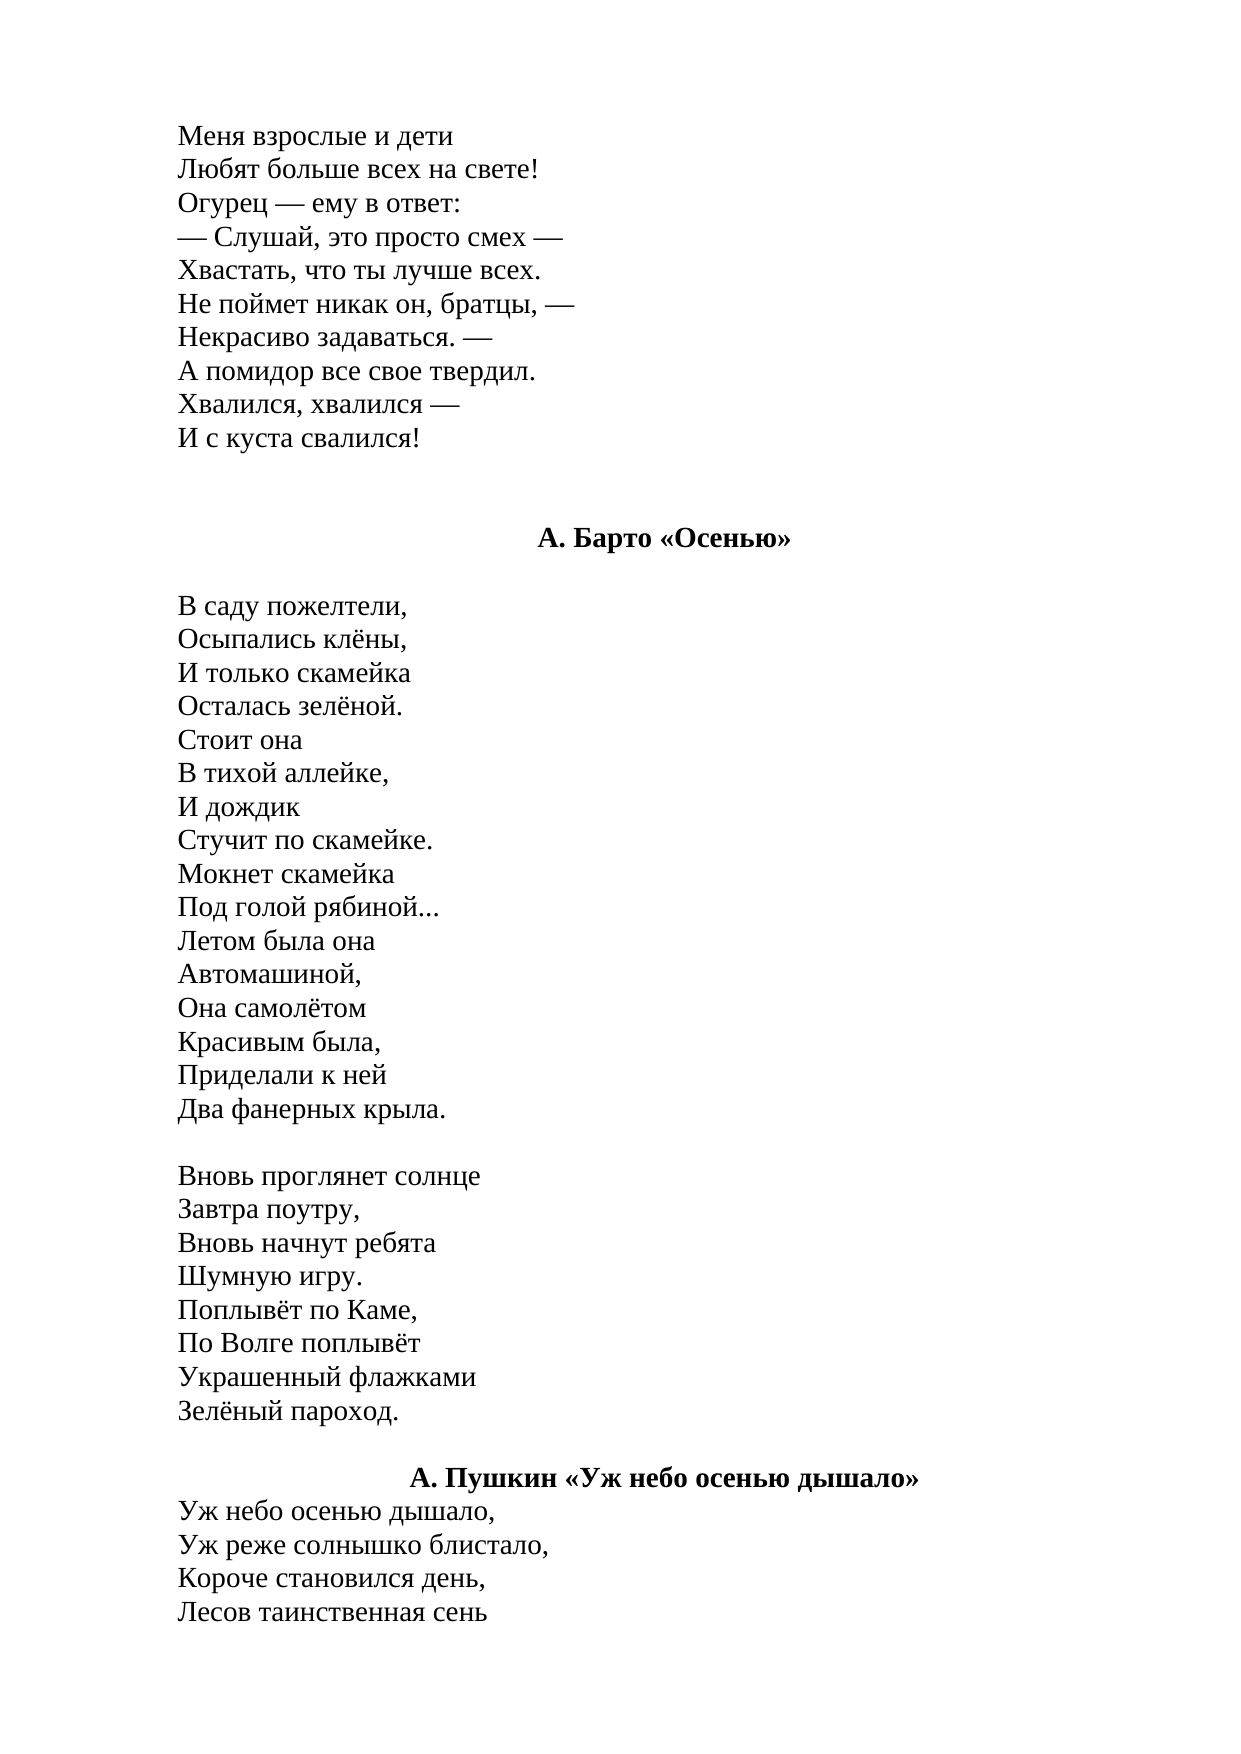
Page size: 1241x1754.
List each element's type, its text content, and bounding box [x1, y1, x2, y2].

text По Волге поплывёт [177, 1326, 1152, 1359]
text Хвастать, что ты лучше всех. [177, 252, 1152, 286]
text В тихой аллейке, [177, 755, 1152, 789]
text Мокнет скамейка [177, 856, 1152, 889]
text Стоит она [177, 722, 1152, 755]
text — Слушай, это просто смех — [177, 219, 1152, 252]
text Меня взрослые и дети [177, 118, 1152, 152]
text Летом была она [177, 923, 1152, 957]
text А. Барто «Осенью» [177, 521, 1152, 554]
text Уж реже солнышко блистало, [177, 1527, 1152, 1560]
text Не поймет никак он, братцы, — [177, 286, 1152, 319]
text Красивым была, [177, 1024, 1152, 1057]
text И дождик [177, 789, 1152, 822]
text Осталась зелёной. [177, 688, 1152, 722]
text Огурец — ему в ответ: [177, 185, 1152, 219]
text В саду пожелтели, [177, 588, 1152, 621]
text Некрасиво задаваться. — [177, 319, 1152, 353]
text Хвалился, хвалился — [177, 386, 1152, 420]
text Короче становился день, [177, 1560, 1152, 1594]
text Уж небо осенью дышало, [177, 1493, 1152, 1527]
text Поплывёт по Каме, [177, 1292, 1152, 1326]
text Автомашиной, [177, 957, 1152, 990]
text Два фанерных крыла. [177, 1091, 1152, 1124]
text Под голой рябиной... [177, 889, 1152, 923]
text И с куста свалился! [177, 420, 1152, 453]
text А. Пушкин «Уж небо осенью дышало» [177, 1460, 1152, 1493]
text Завтра поутру, [177, 1191, 1152, 1225]
text Вновь проглянет солнце [177, 1158, 1152, 1191]
text Лесов таинственная сень [177, 1594, 1152, 1627]
text Приделали к ней [177, 1057, 1152, 1091]
text Любят больше всех на свете! [177, 152, 1152, 185]
text Осыпались клёны, [177, 621, 1152, 655]
text А помидор все свое твердил. [177, 353, 1152, 386]
text Стучит по скамейке. [177, 822, 1152, 856]
text Вновь начнут ребята [177, 1225, 1152, 1258]
text Зелёный пароход. [177, 1393, 1152, 1426]
text И только скамейка [177, 655, 1152, 688]
text Она самолётом [177, 990, 1152, 1024]
text Шумную игру. [177, 1258, 1152, 1292]
text Украшенный флажками [177, 1359, 1152, 1393]
